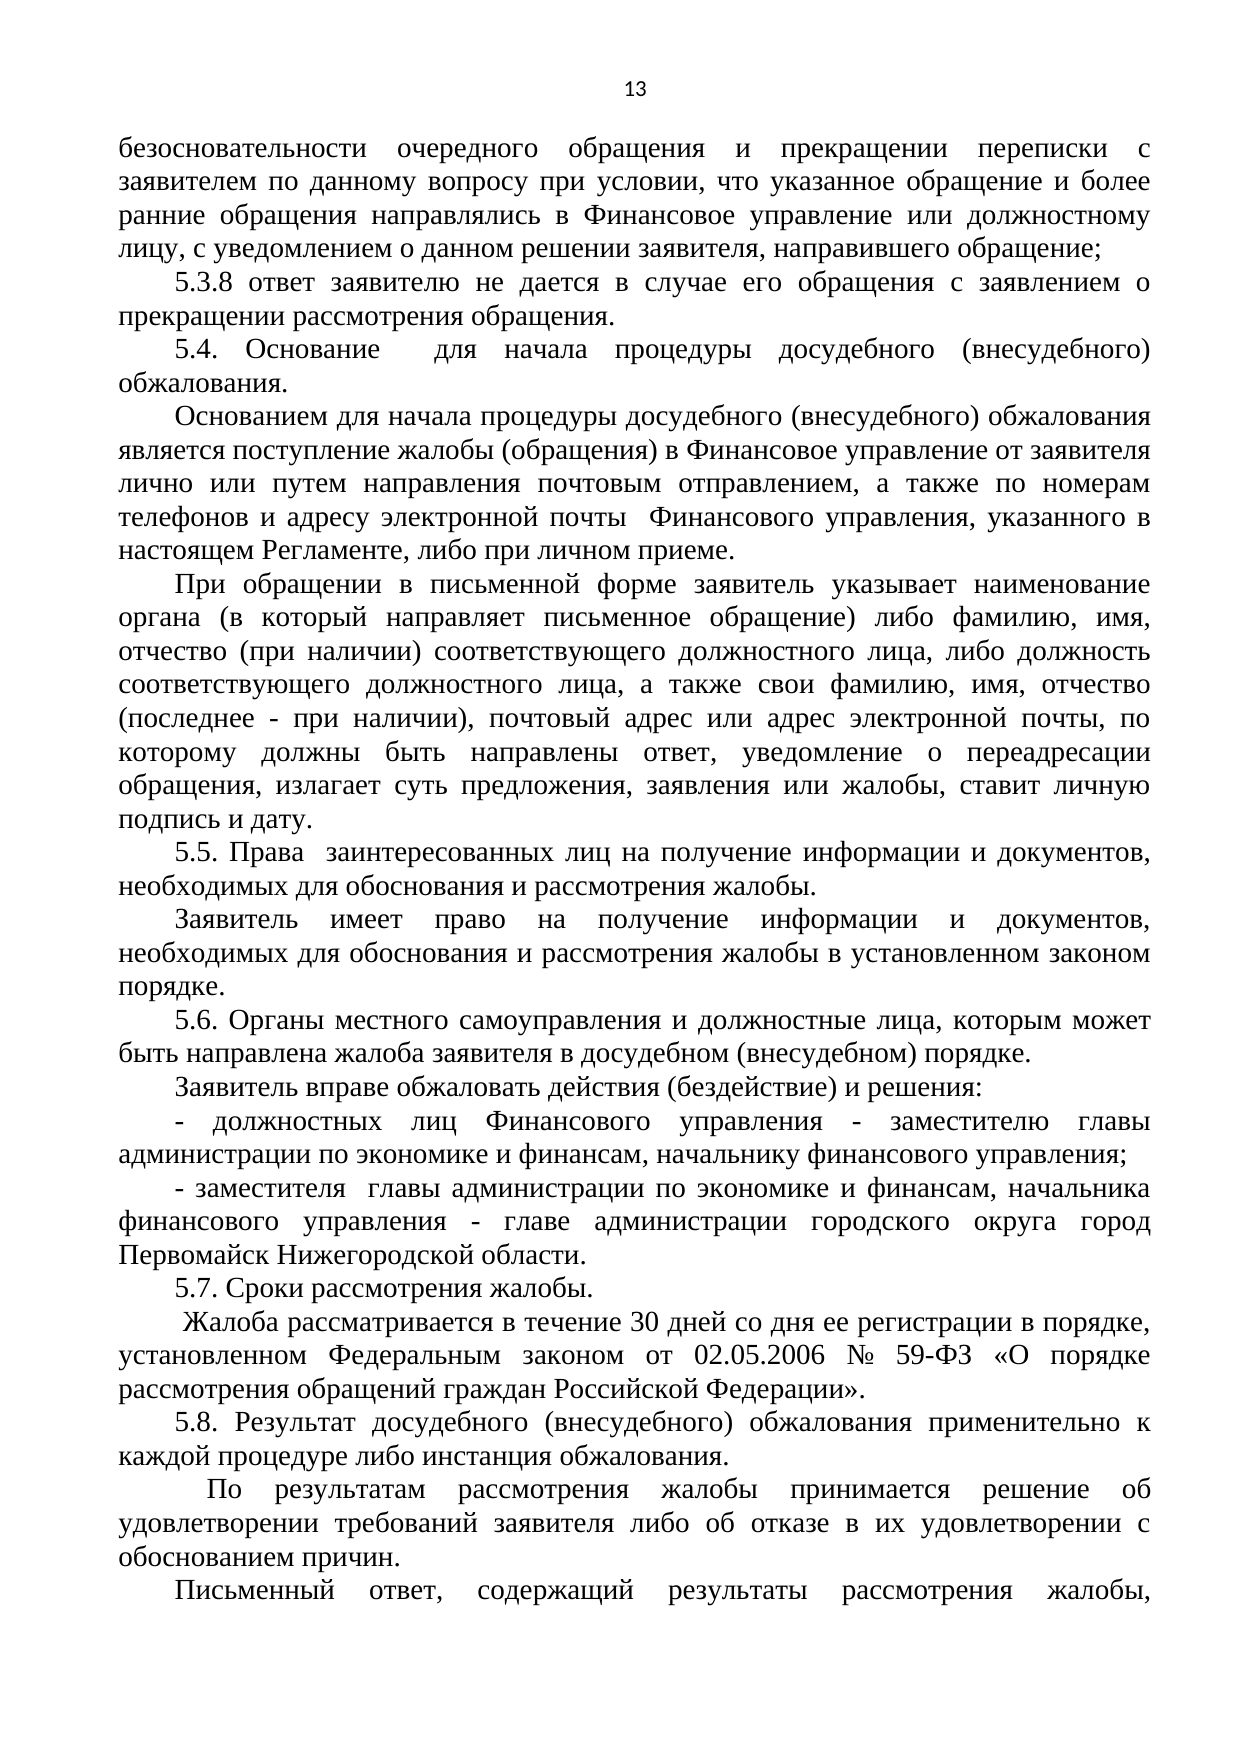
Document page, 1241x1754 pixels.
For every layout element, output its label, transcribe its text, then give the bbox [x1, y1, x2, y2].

text Жалоба рассматривается в течение 30 дней со дня ее регистрации в порядке, установленном Федеральным законом от 02.05.2006 № 59-ФЗ «О порядке рассмотрения обращений граждан Российской Федерации». [118, 1304, 1152, 1404]
text 5.3.8 ответ заявителю не дается в случае его обращения с заявлением о прекращении рассмотрения обращения. [118, 264, 1152, 331]
text 5.7. Сроки рассмотрения жалобы. [118, 1270, 1152, 1304]
text Заявитель имеет право на получение информации и документов, необходимых для обоснования и рассмотрения жалобы в установленном законом порядке. [118, 901, 1152, 1002]
text - должностных лиц Финансового управления - заместителю главы администрации по экономике и финансам, начальнику финансового управления; [118, 1103, 1152, 1170]
text По результатам рассмотрения жалобы принимается решение об удовлетворении требований заявителя либо об отказе в их удовлетворении с обоснованием причин. [118, 1472, 1152, 1572]
text Заявитель вправе обжаловать действия (бездействие) и решения: [118, 1069, 1152, 1103]
text 5.6. Органы местного самоуправления и должностные лица, которым может быть направлена жалоба заявителя в досудебном (внесудебном) порядке. [118, 1002, 1152, 1069]
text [118, 130, 1152, 264]
text 5.8. Результат досудебного (внесудебного) обжалования применительно к каждой процедуре либо инстанция обжалования. [118, 1404, 1152, 1472]
text 5.4. Основание для начала процедуры досудебного (внесудебного) обжалования. [118, 331, 1152, 398]
text При обращении в письменной форме заявитель указывает наименование органа (в который направляет письменное обращение) либо фамилию, имя, отчество (при наличии) соответствующего должностного лица, либо должность соответствующего должностного лица, а также свои фамилию, имя, отчество (последнее - при наличии), почтовый адрес или адрес электронной почты, по которому должны быть направлены ответ, уведомление о переадресации обращения, излагает суть предложения, заявления или жалобы, ставит личную подпись и дату. [118, 566, 1152, 834]
text 5.5. Права заинтересованных лиц на получение информации и документов, необходимых для обоснования и рассмотрения жалобы. [118, 834, 1152, 901]
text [118, 1572, 1152, 1606]
text Основанием для начала процедуры досудебного (внесудебного) обжалования является поступление жалобы (обращения) в Финансовое управление от заявителя лично или путем направления почтовым отправлением, а также по номерам телефонов и адресу электронной почты Финансового управления, указанного в настоящем Регламенте, либо при личном приеме. [118, 398, 1152, 566]
text - заместителя главы администрации по экономике и финансам, начальника финансового управления - главе администрации городского округа город Первомайск Нижегородской области. [118, 1170, 1152, 1270]
